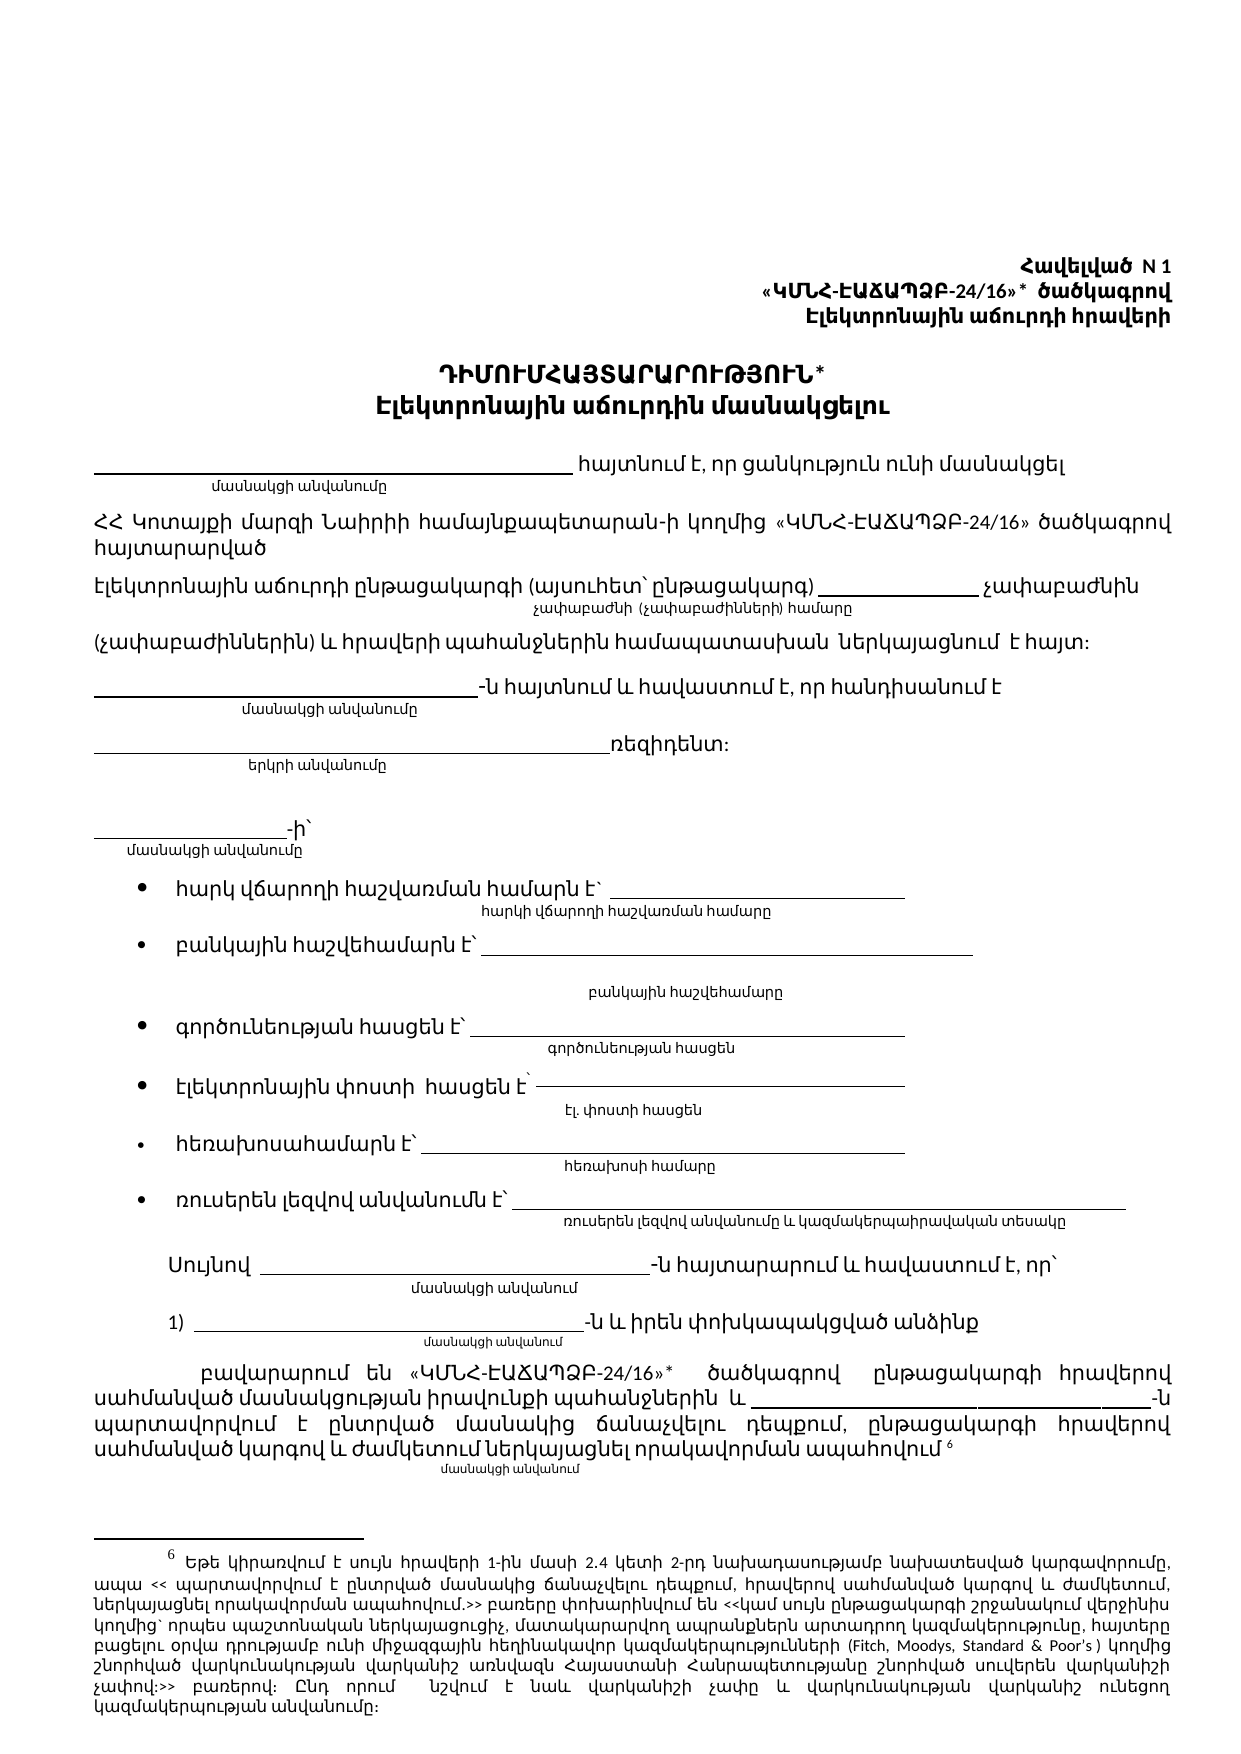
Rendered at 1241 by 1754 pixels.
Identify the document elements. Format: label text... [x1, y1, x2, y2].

text երկրի անվանումը [94, 756, 1171, 787]
list գործունեության հասցեն է՝ [138, 1014, 1171, 1040]
text -ն հայտնում և հավաստում է, որ հանդիսանում է [94, 670, 1171, 701]
text 1) -ն և իրեն փոխկապակցված անձինք [94, 1309, 1171, 1335]
text ՀՀ Կոտայքի մարզի Նաիրիի համայնքապետարան-ի կողմից «ԿՄՆՀ-ԷԱՃԱՊՁԲ-24/16» ծածկագրով հայտարարված [94, 507, 1171, 561]
list հեռախոսահամարն է՝ [138, 1131, 1171, 1157]
text մասնակցի անվանում [94, 1279, 1171, 1309]
text էլեկտրոնային աճուրդի ընթացակարգի (այսուհետ՝ ընթացակարգ) չափաբաժնին [94, 573, 1171, 599]
text չափաբաժնի (չափաբաժինների) համարը [94, 599, 1171, 629]
text մասնակցի անվանումը [94, 477, 1171, 507]
text «ԿՄՆՀ-ԷԱՃԱՊՁԲ-24/16»* ծածկագրով [94, 278, 1171, 304]
text ԴԻՄՈՒՄՀԱՅՏԱՐԱՐՈՒԹՅՈՒՆ* [94, 360, 1171, 390]
text -ի՝ [94, 816, 1171, 841]
text գործունեության հասցեն [94, 1040, 1171, 1070]
text էլ. փոստի հասցեն [94, 1101, 1171, 1131]
text հայտնում է, որ ցանկություն ունի մասնակցել [94, 451, 1171, 477]
text հարկի վճարողի հաշվառման համարը [94, 902, 1171, 933]
text հեռախոսի համարը [462, 1157, 1171, 1187]
subtitle Էլեկտրոնային աճուրդին մասնակցելու [94, 390, 1171, 421]
text ռուսերեն լեզվով անվանումը և կազմակերպաիրավական տեսակը [94, 1213, 1171, 1243]
list ռուսերեն լեզվով անվանումն է՝ [138, 1187, 1171, 1213]
text Հավելված N 1 [94, 253, 1171, 278]
text ռեզիդենտ: [94, 731, 1171, 756]
text Էլեկտրոնային աճուրդի հրավերի [94, 304, 1171, 329]
list էլեկտրոնային փոստի հասցեն է՝ [138, 1070, 1171, 1101]
text բանկային հաշվեհամարը [94, 983, 1171, 1014]
text բավարարում են «ԿՄՆՀ-ԷԱՃԱՊՁԲ-24/16»* ծածկագրով ընթացակարգի հրավերով սահմանված մասնակցության իրավունքի պահանջներին և -ն պարտավորվում է ընտրված մասնակից ճանաչվելու դեպքում, ընթացակարգի հրավերով սահմանված կարգով և ժամկետում ներկայացնել որակավորման ապահովում [94, 1360, 1171, 1462]
list բանկային հաշվեհամարն է՝ [138, 933, 1171, 983]
text մասնակցի անվանումը [94, 841, 1171, 872]
list հարկ վճարողի հաշվառման համարն է` [138, 872, 1171, 902]
text (չափաբաժիններին) և հրավերի պահանջներին համապատասխան ներկայացնում է հայտ: [94, 629, 1171, 655]
text մասնակցի անվանում [94, 1335, 1171, 1360]
text մասնակցի անվանում [94, 1462, 1171, 1487]
text Սույնով -ն հայտարարում և հավաստում է, որ՝ [94, 1248, 1171, 1279]
text մասնակցի անվանումը [94, 701, 1171, 731]
